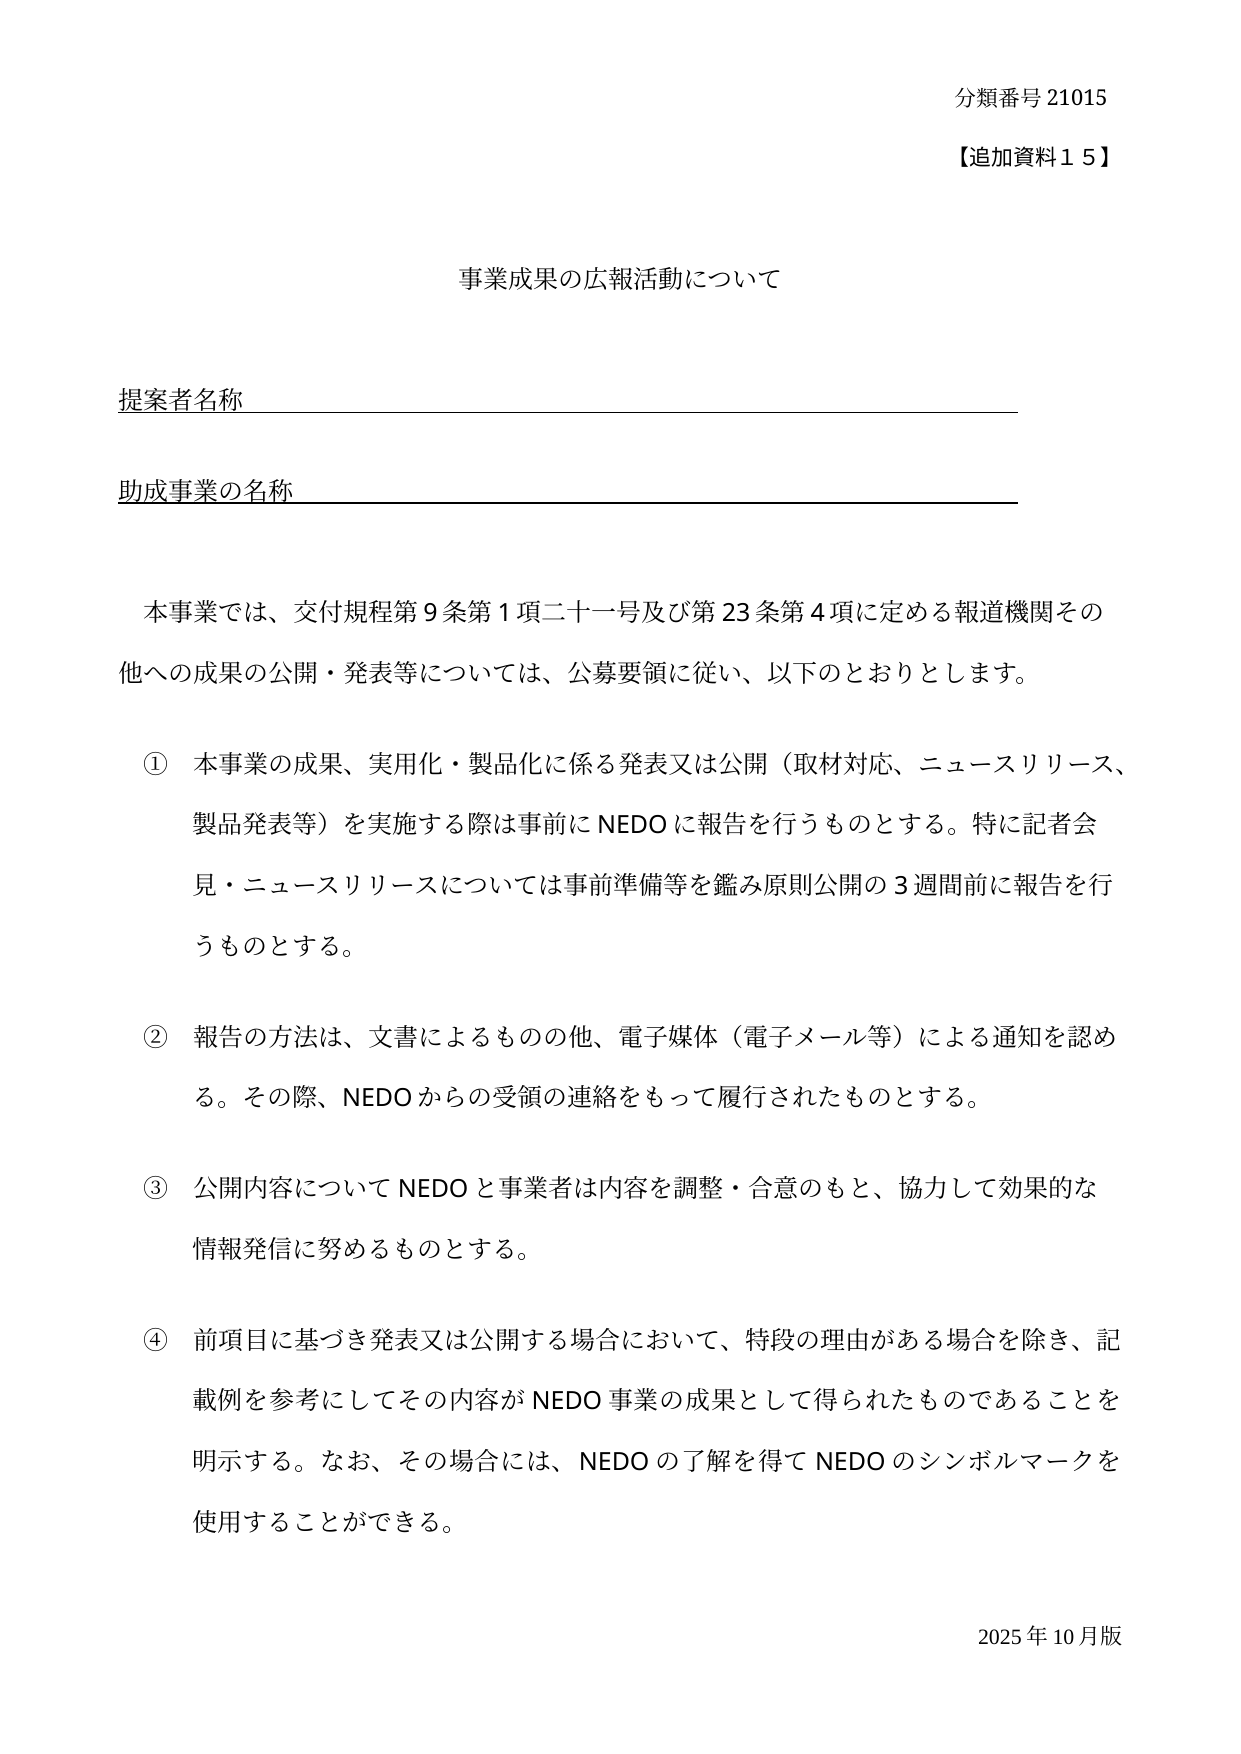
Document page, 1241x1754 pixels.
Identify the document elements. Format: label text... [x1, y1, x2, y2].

subtitle 【追加資料１５】 [118, 126, 1122, 187]
text 本事業では、交付規程第9条第1項二十一号及び第23条第4項に定める報道機関その他への成果の公開・発表等については、公募要領に従い、以下のとおりとします。 [118, 581, 1122, 702]
text 提案者名称 [118, 368, 1122, 429]
text ② 報告の方法は、文書によるものの他、電子媒体（電子メール等）による通知を認める。その際、NEDOからの受領の連絡をもって履行されたものとする。 [118, 1005, 1122, 1126]
text 事業成果の広報活動について [118, 247, 1122, 308]
text 助成事業の名称 [118, 459, 1122, 520]
text ④ 前項目に基づき発表又は公開する場合において、特段の理由がある場合を除き、記載例を参考にしてその内容がNEDO事業の成果として得られたものであることを明示する。なお、その場合には、NEDOの了解を得てNEDOのシンボルマークを使用することができる。 [118, 1308, 1122, 1551]
text ③ 公開内容についてNEDOと事業者は内容を調整・合意のもと、協力して効果的な情報発信に努めるものとする。 [118, 1157, 1122, 1278]
text ① 本事業の成果、実用化・製品化に係る発表又は公開（取材対応、ニュースリリース、製品発表等）を実施する際は事前にNEDOに報告を行うものとする。特に記者会見・ニュースリリースについては事前準備等を鑑み原則公開の3週間前に報告を行うものとする。 [118, 732, 1122, 975]
